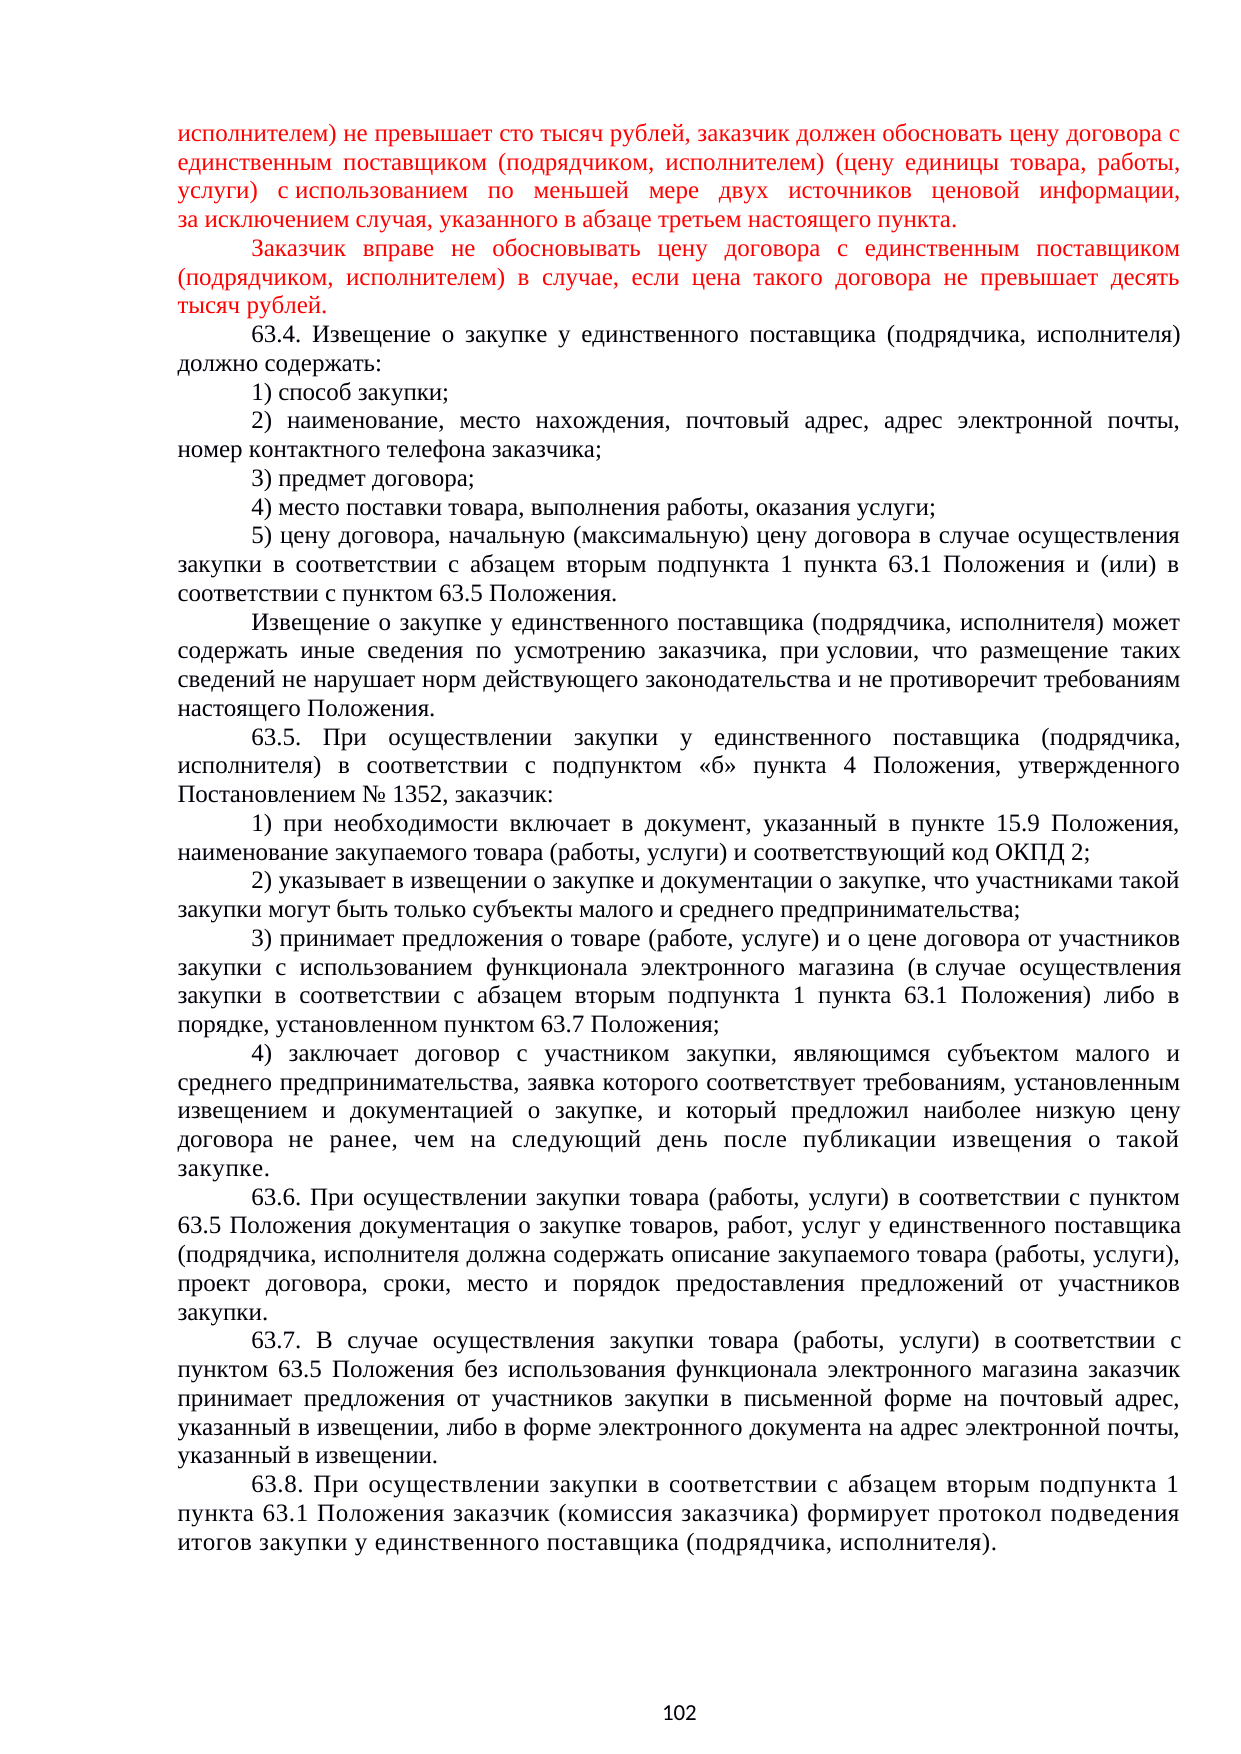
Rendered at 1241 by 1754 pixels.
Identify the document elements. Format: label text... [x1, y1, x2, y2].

text 1) при необходимости включает в документ, указанный в пункте 15.9 Положения, наименование закупаемого товара (работы, услуги) и соответствующий код ОКПД 2; [177, 808, 1181, 866]
text 63.6. При осуществлении закупки товара (работы, услуги) в соответствии с пунктом 63.5 Положения документация о закупке товаров, работ, услуг у единственного поставщика (подрядчика, исполнителя должна содержать описание закупаемого товара (работы, услуги), проект договора, сроки, место и порядок предоставления предложений от участников закупки. [177, 1182, 1181, 1326]
text 3) принимает предложения о товаре (работе, услуге) и о цене договора от участников закупки с использованием функционала электронного магазина (в случае осуществления закупки в соответствии с абзацем вторым подпункта 1 пункта 63.1 Положения) либо в порядке, установленном пунктом 63.7 Положения; [177, 923, 1181, 1038]
text 63.4. Извещение о закупке у единственного поставщика (подрядчика, исполнителя) должно содержать: [177, 319, 1181, 377]
text 63.7. В случае осуществления закупки товара (работы, услуги) в соответствии с пунктом 63.5 Положения без использования функционала электронного магазина заказчик принимает предложения от участников закупки в письменной форме на почтовый адрес, указанный в извещении, либо в форме электронного документа на адрес электронной почты, указанный в извещении. [177, 1326, 1181, 1469]
text 2) наименование, место нахождения, почтовый адрес, адрес электронной почты, номер контактного телефона заказчика; [177, 406, 1181, 463]
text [177, 118, 1181, 233]
text 2) указывает в извещении о закупке и документации о закупке, что участниками такой закупки могут быть только субъекты малого и среднего предпринимательства; [177, 866, 1181, 923]
text 4) заключает договор с участником закупки, являющимся субъектом малого и среднего предпринимательства, заявка которого соответствует требованиям, установленным извещением и документацией о закупке, и который предложил наиболее низкую цену договора не ранее, чем на следующий день после публикации извещения о такой закупке. [177, 1038, 1181, 1182]
text 3) предмет договора; [177, 463, 1181, 492]
text 4) место поставки товара, выполнения работы, оказания услуги; [177, 492, 1181, 521]
text 1) способ закупки; [177, 377, 1181, 406]
text 63.8. При осуществлении закупки в соответствии с абзацем вторым подпункта 1 пункта 63.1 Положения заказчик (комиссия заказчика) формирует протокол подведения итогов закупки у единственного поставщика (подрядчика, исполнителя). [177, 1469, 1181, 1556]
text 63.5. При осуществлении закупки у единственного поставщика (подрядчика, исполнителя) в соответствии с подпунктом «б» пункта 4 Положения, утвержденного Постановлением № 1352, заказчик: [177, 722, 1181, 808]
text 5) цену договора, начальную (максимальную) цену договора в случае осуществления закупки в соответствии с абзацем вторым подпункта 1 пункта 63.1 Положения и (или) в соответствии с пунктом 63.5 Положения. [177, 521, 1181, 607]
text Извещение о закупке у единственного поставщика (подрядчика, исполнителя) может содержать иные сведения по усмотрению заказчика, при условии, что размещение таких сведений не нарушает норм действующего законодательства и не противоречит требованиям настоящего Положения. [177, 607, 1181, 722]
text Заказчик вправе не обосновывать цену договора с единственным поставщиком (подрядчиком, исполнителем) в случае, если цена такого договора не превышает десять тысяч рублей. [177, 233, 1181, 319]
